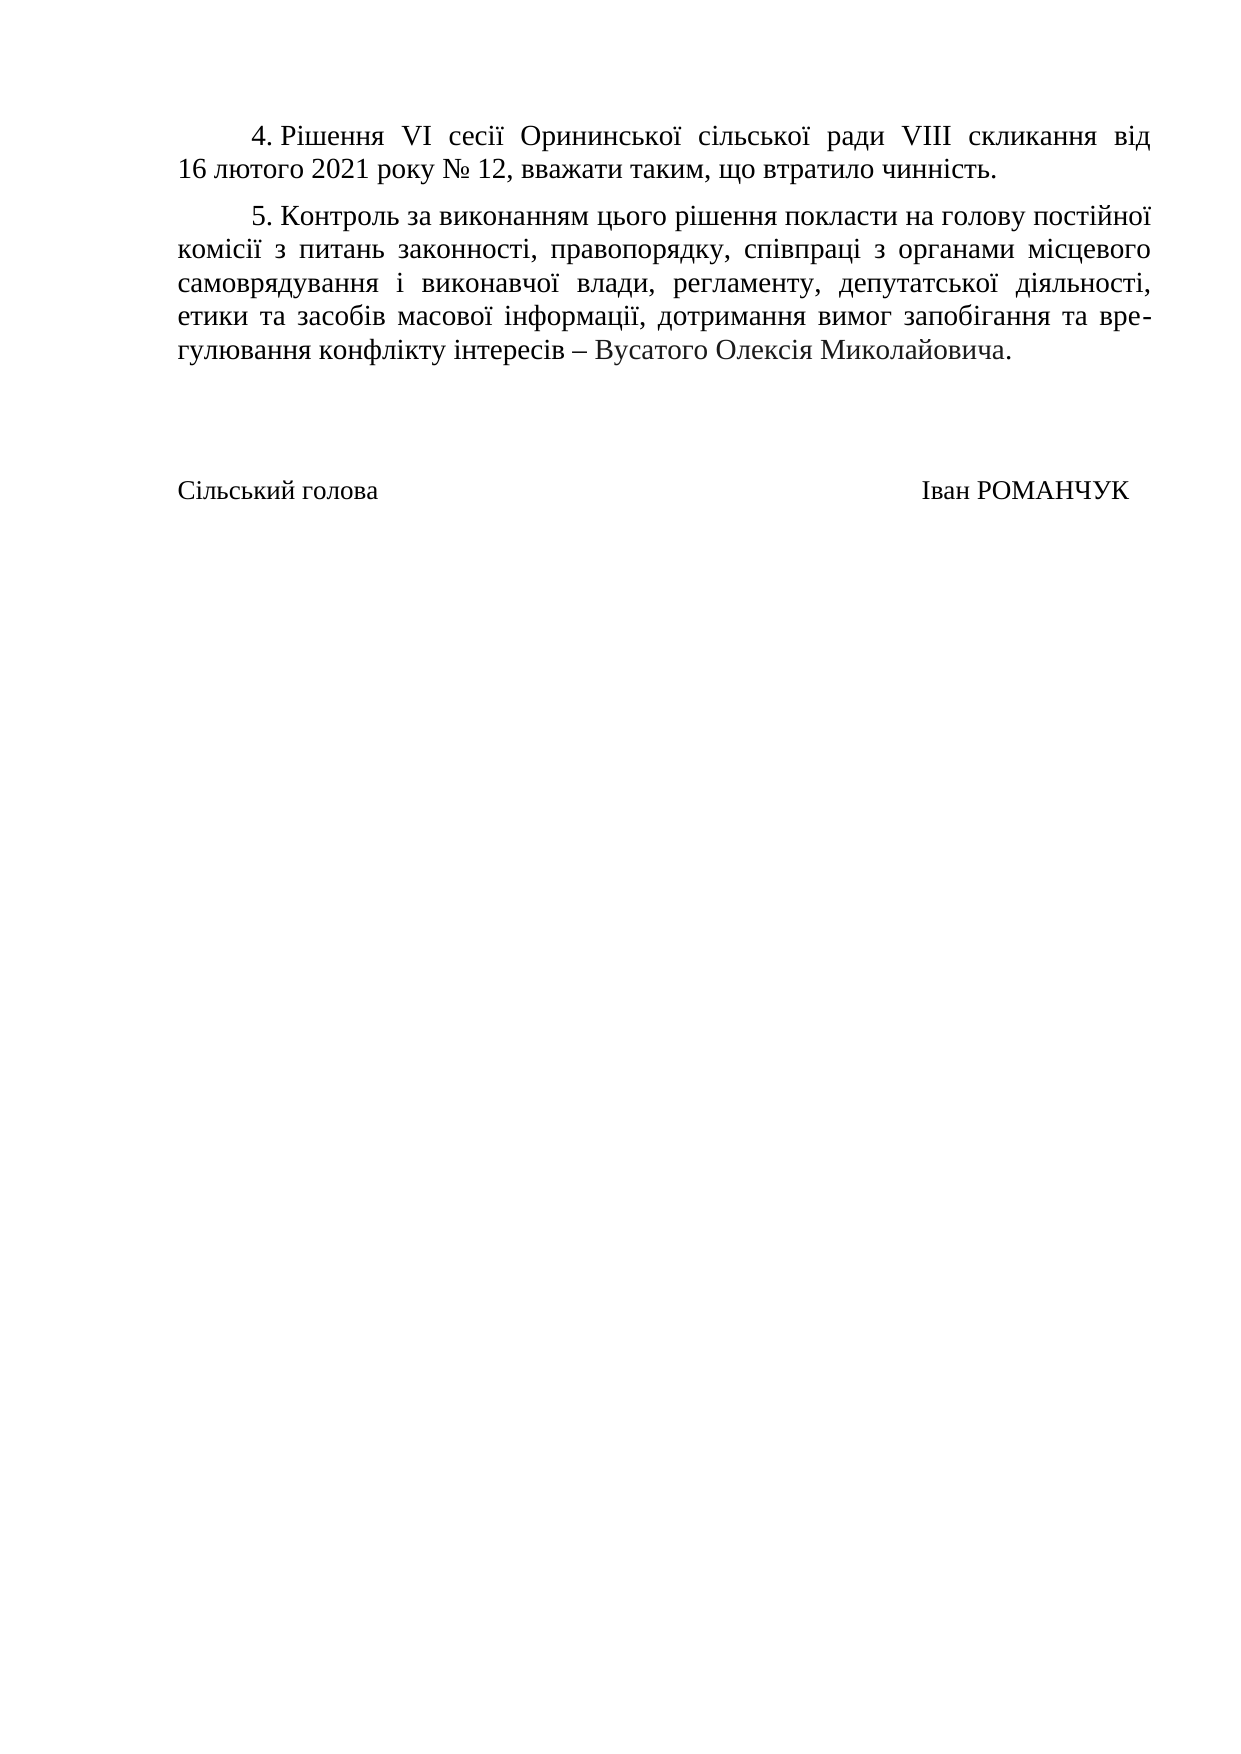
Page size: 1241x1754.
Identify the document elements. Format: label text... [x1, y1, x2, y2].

text 5. Контроль за виконанням цього рішення покласти на голову постійної комісії з питань законності, правопорядку, співпраці з органами місцевого самоврядування і виконавчої влади, регламенту, депутатської діяльності, етики та засобів масової інформації, дотримання вимог запобігання та вре-гулювання конфлікту інтересів – Вусатого Олексія Миколайовича. [177, 198, 1152, 365]
text 4. Рішення VІ сесії Орининської сільської ради VІІI скликання від 16 лютого 2021 року № 12, вважати таким, що втратило чинність. [177, 118, 1152, 185]
text Сільський голова Іван РОМАНЧУК [177, 474, 1152, 506]
